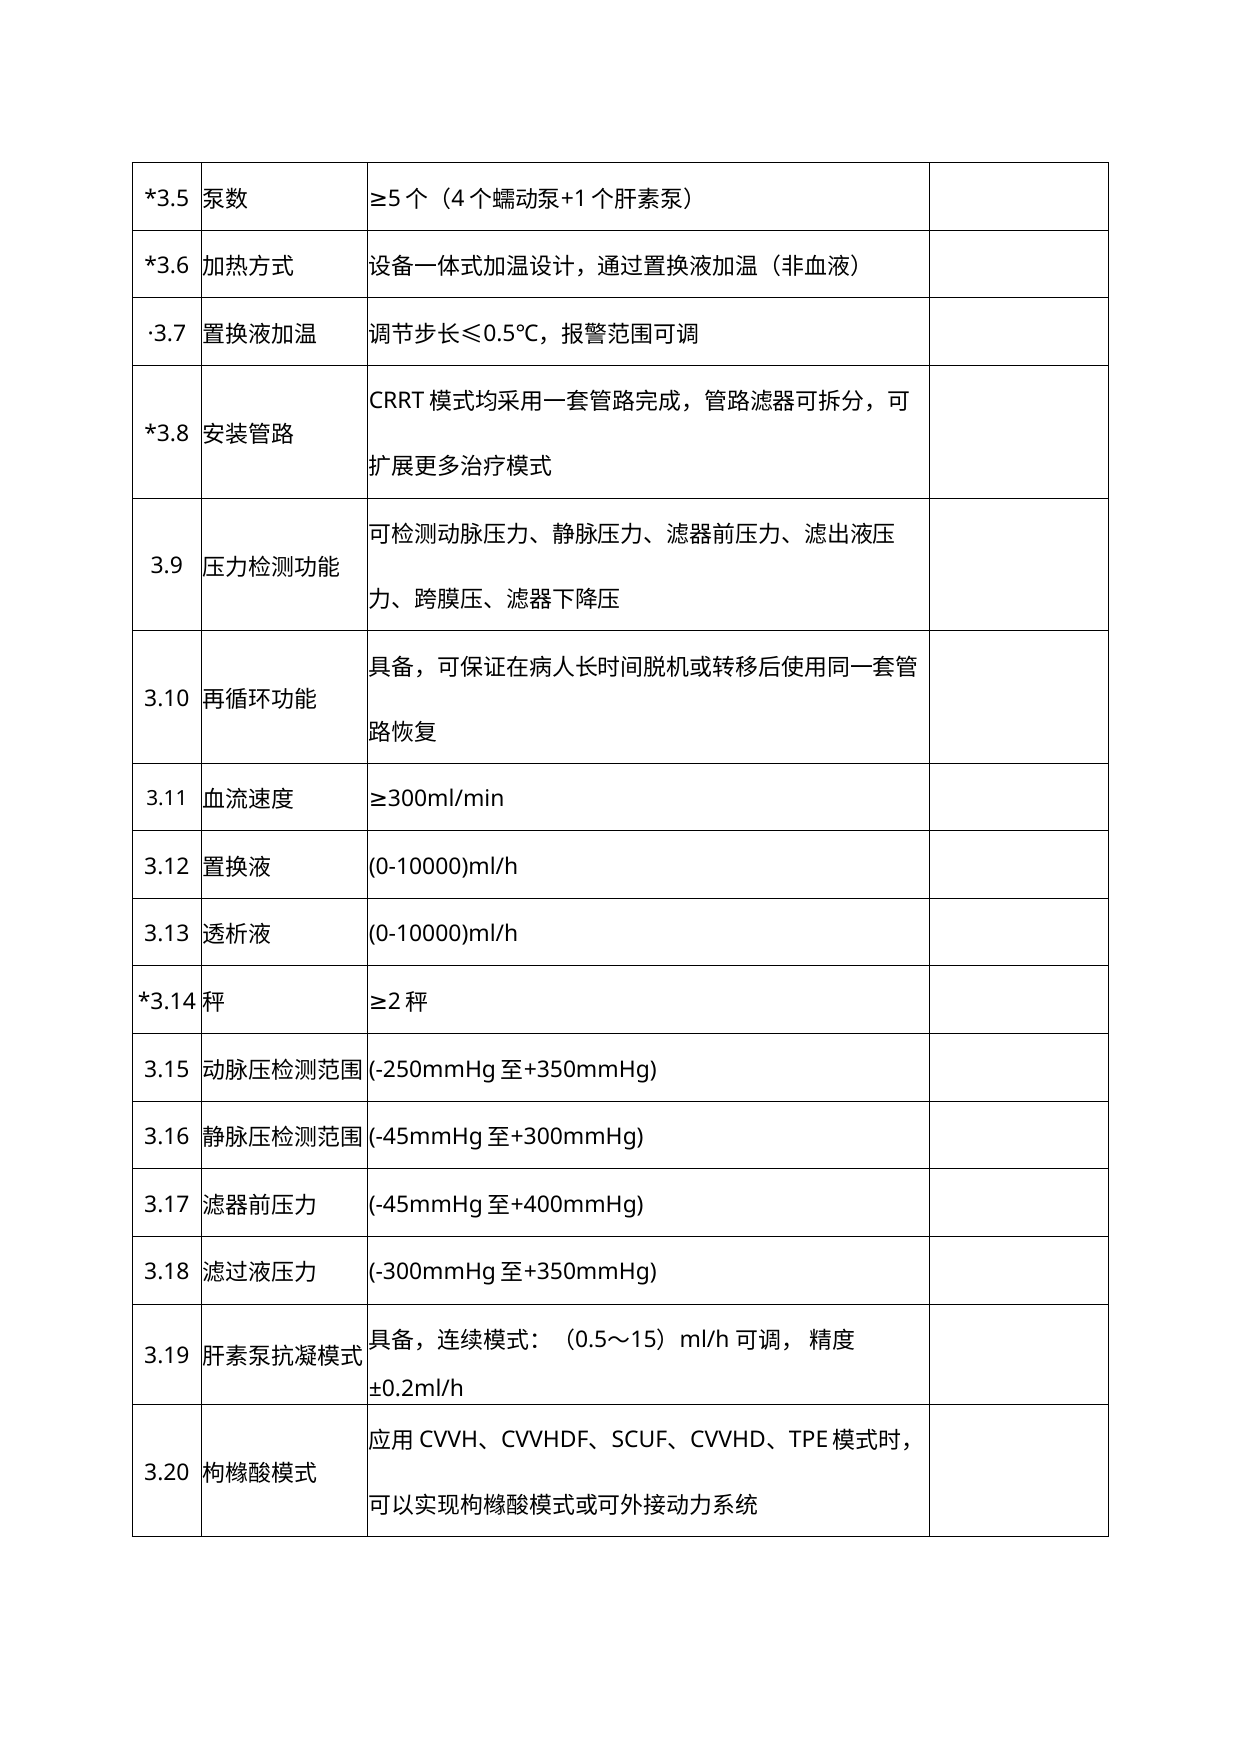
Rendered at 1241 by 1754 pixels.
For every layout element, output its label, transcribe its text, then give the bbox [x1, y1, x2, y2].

table_cell [930, 1405, 1108, 1536]
table_cell *3.6 [133, 231, 201, 297]
table_cell 血流速度 [202, 764, 367, 830]
table_cell 应用CVVH、CVVHDF、SCUF、CVVHD、TPE模式时，可以实现枸橼酸模式或可外接动力系统 [368, 1405, 929, 1536]
table_cell ·3.7 [133, 298, 201, 365]
table_cell 再循环功能 [202, 631, 367, 763]
table_cell 置换液 [202, 831, 367, 898]
table_cell [930, 899, 1108, 965]
table_cell 3.11 [133, 764, 201, 830]
table_cell 泵数 [202, 163, 367, 229]
table_cell (0-10000)ml/h [368, 899, 929, 965]
table_cell [930, 1237, 1108, 1303]
table_cell 3.17 [133, 1169, 201, 1236]
table_cell [930, 1102, 1108, 1168]
table_cell [930, 631, 1108, 763]
table_cell (-45mmHg至+400mmHg) [368, 1169, 929, 1236]
table_cell (-45mmHg至+300mmHg) [368, 1102, 929, 1168]
table_cell 调节步长≤0.5℃，报警范围可调 [368, 298, 929, 365]
table_cell 加热方式 [202, 231, 367, 297]
table_cell ≥5个（4个蠕动泵+1个肝素泵） [368, 163, 929, 229]
table_cell 安装管路 [202, 366, 367, 497]
table_cell [930, 499, 1108, 630]
table_cell (0-10000)ml/h [368, 831, 929, 898]
table_cell 透析液 [202, 899, 367, 965]
table_cell *3.8 [133, 366, 201, 497]
table_cell [930, 366, 1108, 497]
table_cell CRRT模式均采用一套管路完成，管路滤器可拆分，可扩展更多治疗模式 [368, 366, 929, 497]
table_cell 可检测动脉压力、静脉压力、滤器前压力、滤出液压力、跨膜压、滤器下降压 [368, 499, 929, 630]
table_cell [930, 1169, 1108, 1236]
table_cell 静脉压检测范围 [202, 1102, 367, 1168]
table_cell 秤 [202, 966, 367, 1033]
table_cell [930, 163, 1108, 229]
table_cell 3.15 [133, 1034, 201, 1101]
table_cell [930, 298, 1108, 365]
table_cell *3.5 [133, 163, 201, 229]
table_cell 3.10 [133, 631, 201, 763]
table_cell 肝素泵抗凝模式 [202, 1305, 367, 1403]
table_cell [930, 966, 1108, 1033]
table_cell 具备，可保证在病人长时间脱机或转移后使用同一套管路恢复 [368, 631, 929, 763]
table_cell (-250mmHg至+350mmHg) [368, 1034, 929, 1101]
table_cell [930, 1305, 1108, 1403]
table_cell 置换液加温 [202, 298, 367, 365]
table_cell 枸橼酸模式 [202, 1405, 367, 1536]
table_cell 3.18 [133, 1237, 201, 1303]
table_cell ≥2秤 [368, 966, 929, 1033]
table_cell 具备，连续模式：（0.5～15）ml/h 可调， 精度±0.2ml/h [368, 1305, 929, 1403]
table_cell 3.9 [133, 499, 201, 630]
table_cell (-300mmHg至+350mmHg) [368, 1237, 929, 1303]
table_cell *3.14 [133, 966, 201, 1033]
table_cell 滤器前压力 [202, 1169, 367, 1236]
table_cell [930, 1034, 1108, 1101]
table_cell 滤过液压力 [202, 1237, 367, 1303]
table_cell 3.13 [133, 899, 201, 965]
table_cell [930, 231, 1108, 297]
table_cell [930, 764, 1108, 830]
table_cell ≥300ml/min [368, 764, 929, 830]
table_cell 3.16 [133, 1102, 201, 1168]
table_cell 压力检测功能 [202, 499, 367, 630]
table_cell 动脉压检测范围 [202, 1034, 367, 1101]
table_cell 3.12 [133, 831, 201, 898]
table_cell 3.19 [133, 1305, 201, 1403]
table_cell 设备一体式加温设计，通过置换液加温（非血液） [368, 231, 929, 297]
table_cell [930, 831, 1108, 898]
table_cell 3.20 [133, 1405, 201, 1536]
